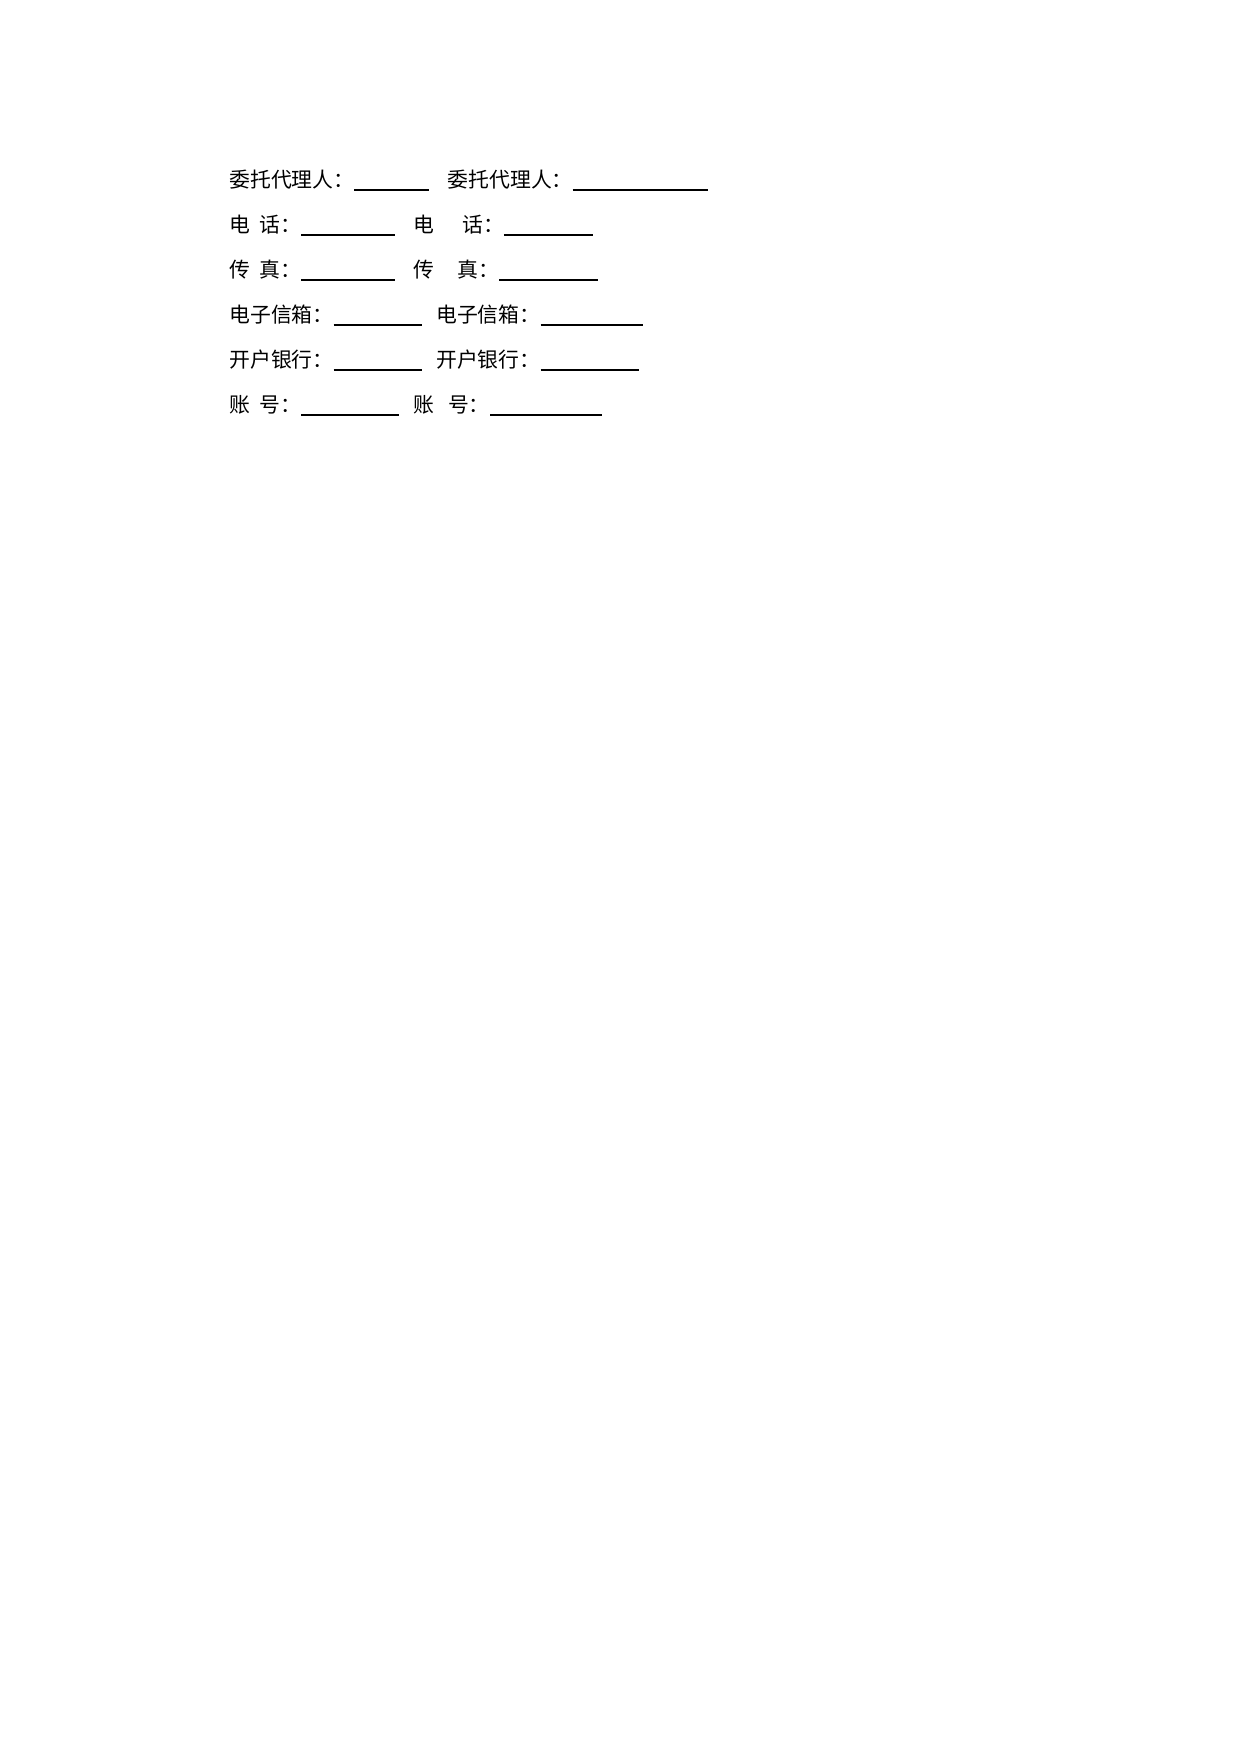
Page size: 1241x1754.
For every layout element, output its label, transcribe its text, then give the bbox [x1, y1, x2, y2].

text 委托代理人： 委托代理人： [187, 162, 1053, 194]
text 电子信箱： 电子信箱： [187, 297, 1053, 329]
text 开户银行： 开户银行： [187, 342, 1053, 374]
text 账 号： 账 号： [187, 387, 1053, 419]
text 电 话： 电 话： [187, 207, 1053, 239]
text 传 真： 传 真： [187, 252, 1053, 284]
